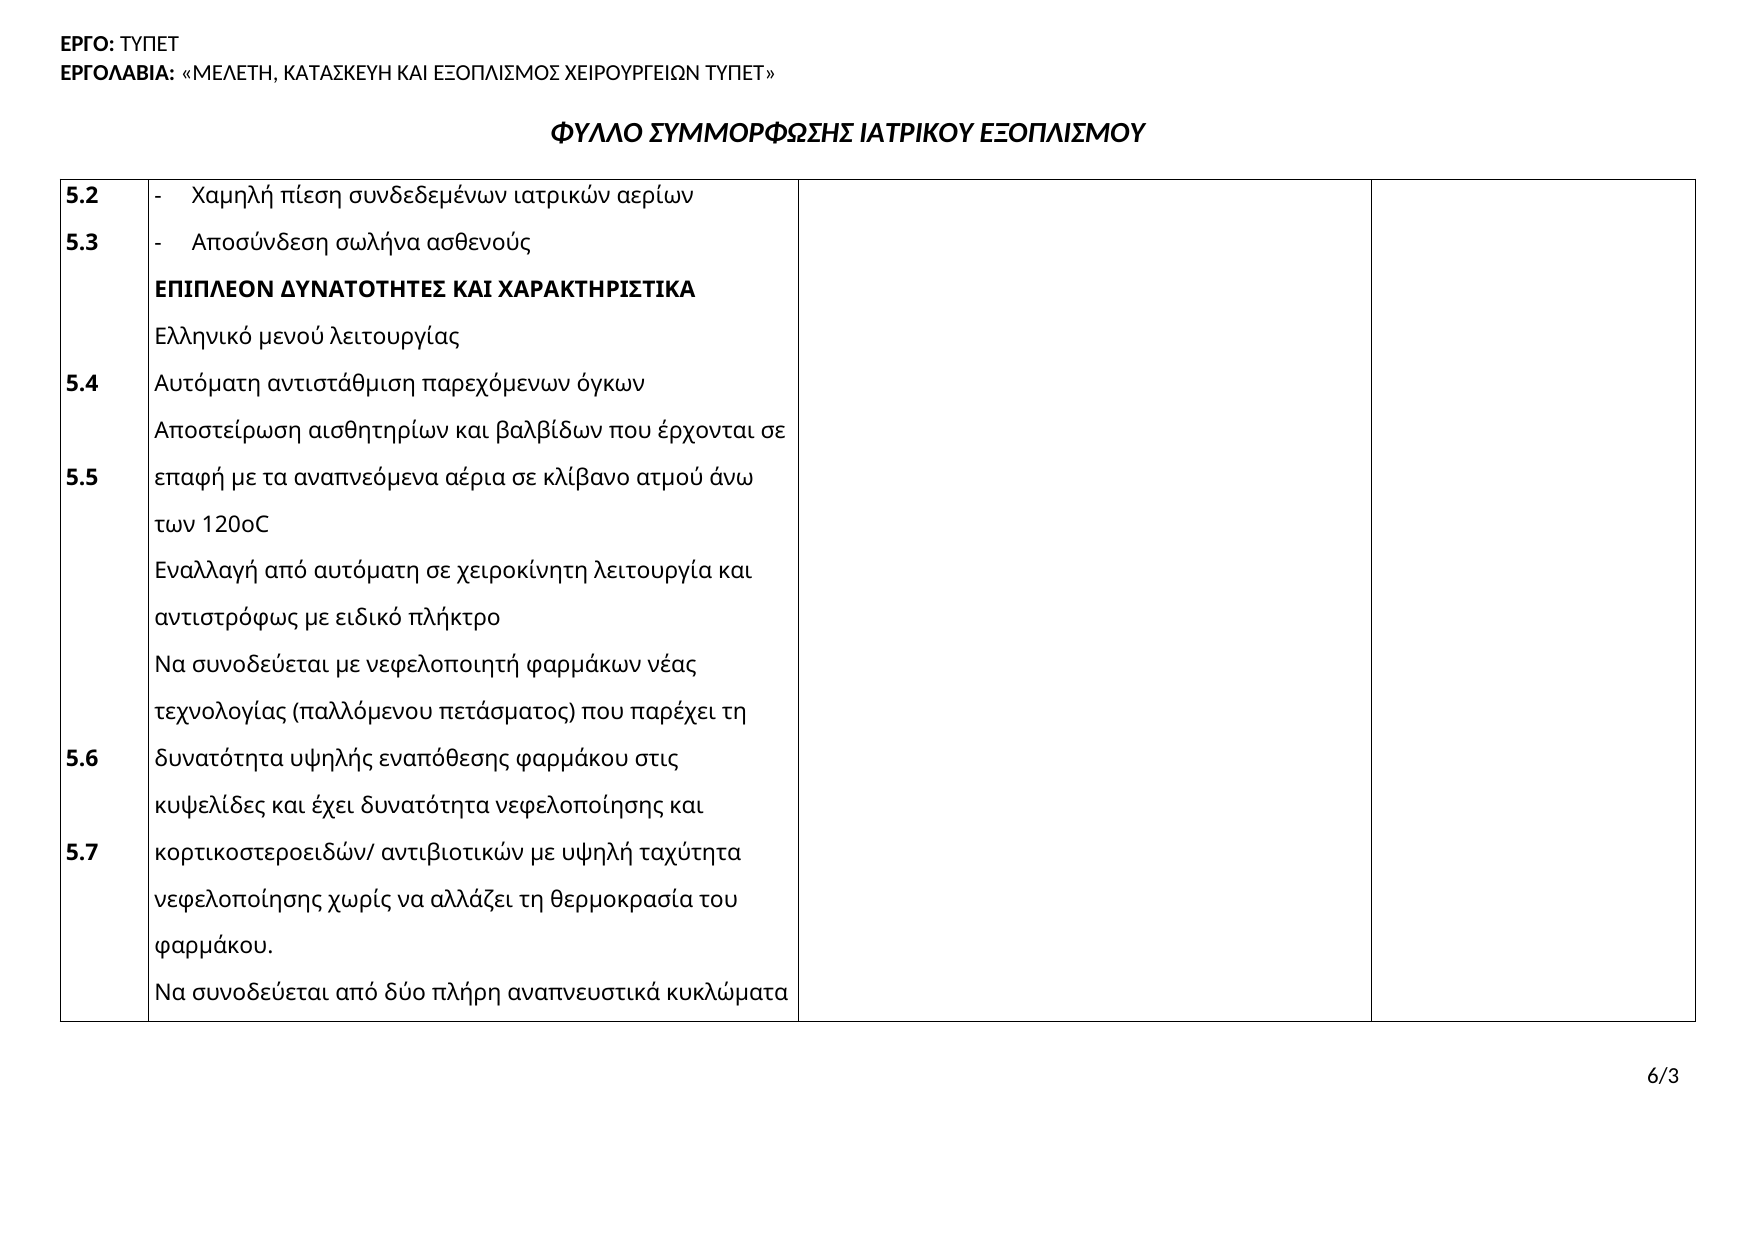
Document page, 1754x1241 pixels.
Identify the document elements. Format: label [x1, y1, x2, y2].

table_cell [799, 180, 1371, 1021]
table_cell [149, 180, 798, 1021]
table_cell [61, 180, 148, 1021]
table_cell [1372, 180, 1695, 1021]
